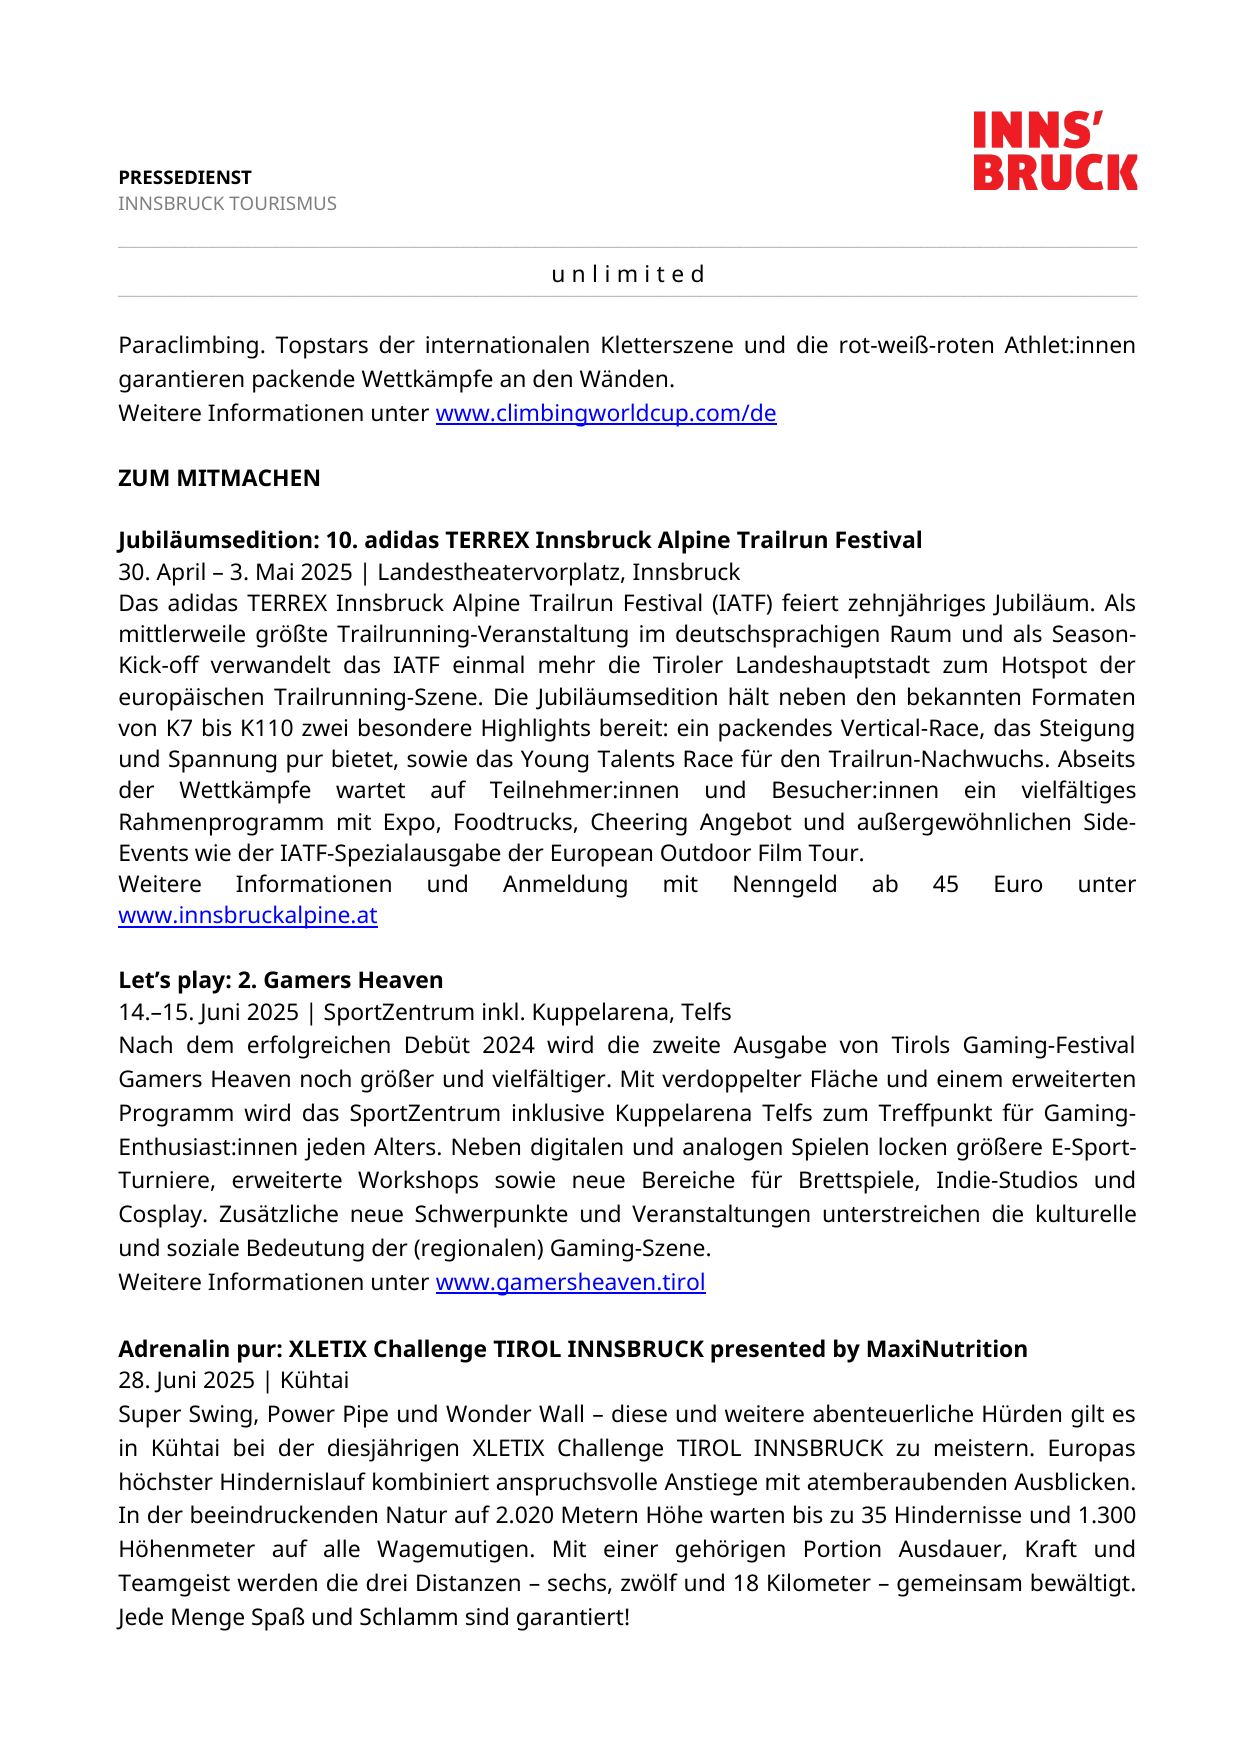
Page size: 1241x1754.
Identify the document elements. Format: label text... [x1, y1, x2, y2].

text Weitere Informationen unter www.gamersheaven.tirol [118, 1266, 1137, 1297]
text Super Swing, Power Pipe und Wonder Wall – diese und weitere abenteuerliche Hürden gilt es in Kühtai bei der diesjährigen XLETIX Challenge TIROL INNSBRUCK zu meistern. Europas höchster Hindernislauf kombiniert anspruchsvolle Anstiege mit atemberaubenden Ausblicken. In der beeindruckenden Natur auf 2.020 Metern Höhe warten bis zu 35 Hindernisse und 1.300 Höhenmeter auf alle Wagemutigen. Mit einer gehörigen Portion Ausdauer, Kraft und Teamgeist werden die drei Distanzen – sechs, zwölf und 18 Kilometer – gemeinsam bewältigt. Jede Menge Spaß und Schlamm sind garantiert! [118, 1398, 1137, 1632]
text 14.–15. Juni 2025 | SportZentrum inkl. Kuppelarena, Telfs [118, 996, 1137, 1027]
text Weitere Informationen unter www.climbingworldcup.com/de [118, 397, 1137, 428]
text Weitere Informationen und Anmeldung mit Nenngeld ab 45 Euro unter www.innsbruckalpine.at [118, 868, 1137, 931]
text Jubiläumsedition: 10. adidas TERREX Innsbruck Alpine Trailrun Festival [118, 524, 1137, 556]
text 30. April – 3. Mai 2025 | Landestheatervorplatz, Innsbruck [118, 556, 1137, 587]
text Das adidas TERREX Innsbruck Alpine Trailrun Festival (IATF) feiert zehnjähriges Jubiläum. Als mittlerweile größte Trailrunning-Veranstaltung im deutschsprachigen Raum und als Season-Kick-off verwandelt das IATF einmal mehr die Tiroler Landeshauptstadt zum Hotspot der europäischen Trailrunning-Szene. Die Jubiläumsedition hält neben den bekannten Formaten von K7 bis K110 zwei besondere Highlights bereit: ein packendes Vertical-Race, das Steigung und Spannung pur bietet, sowie das Young Talents Race für den Trailrun-Nachwuchs. Abseits der Wettkämpfe wartet auf Teilnehmer:innen und Besucher:innen ein vielfältiges Rahmenprogramm mit Expo, Foodtrucks, Cheering Angebot und außergewöhnlichen Side-Events wie der IATF-Spezialausgabe der European Outdoor Film Tour. [118, 587, 1137, 868]
text 28. Juni 2025 | Kühtai [118, 1364, 1137, 1396]
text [118, 329, 1137, 394]
text Adrenalin pur: XLETIX Challenge TIROL INNSBRUCK presented by MaxiNutrition [118, 1333, 1137, 1364]
text Let’s play: 2. Gamers Heaven [118, 964, 1137, 996]
text ZUM MITMACHEN [118, 462, 1137, 493]
text Nach dem erfolgreichen Debüt 2024 wird die zweite Ausgabe von Tirols Gaming-Festival Gamers Heaven noch größer und vielfältiger. Mit verdoppelter Fläche und einem erweiterten Programm wird das SportZentrum inklusive Kuppelarena Telfs zum Treffpunkt für Gaming-Enthusiast:innen jeden Alters. Neben digitalen und analogen Spielen locken größere E-Sport-Turniere, erweiterte Workshops sowie neue Bereiche für Brettspiele, Indie-Studios und Cosplay. Zusätzliche neue Schwerpunkte und Veranstaltungen unterstreichen die kulturelle und soziale Bedeutung der (regionalen) Gaming-Szene. [118, 1029, 1137, 1263]
